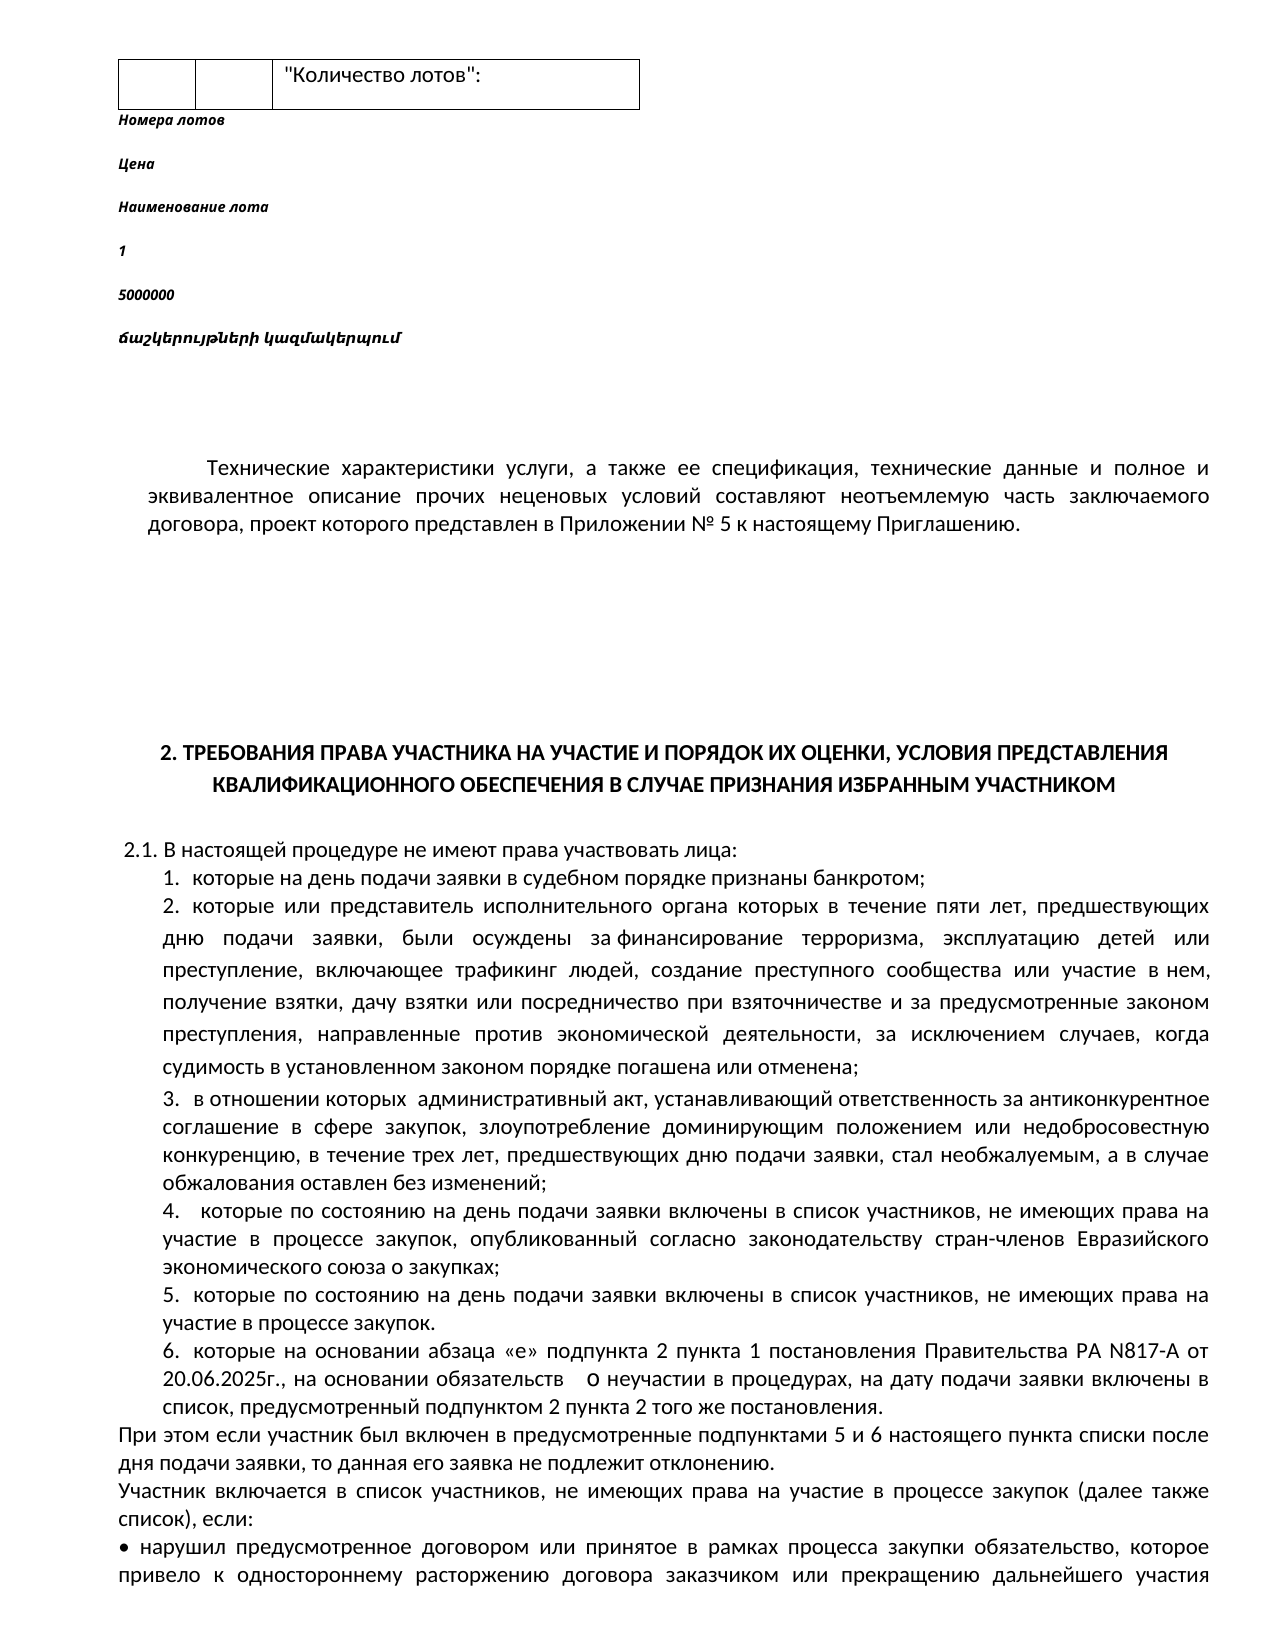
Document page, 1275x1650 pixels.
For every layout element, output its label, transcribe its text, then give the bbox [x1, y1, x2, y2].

text 2. ТРЕБОВАНИЯ ПРАВА УЧАСТНИКА НА УЧАСТИЕ И ПОРЯДОК ИХ ОЦЕНКИ, УСЛОВИЯ ПРЕДСТАВЛЕНИЯ КВАЛИФИКАЦИОННОГО ОБЕСПЕЧЕНИЯ В СЛУЧАЕ ПРИЗНАНИЯ ИЗБРАННЫМ УЧАСТНИКОМ [118, 738, 1211, 798]
list которые по состоянию на день подачи заявки включены в список участников, не имеющих права на участие в процессе закупок. [162, 1280, 1211, 1336]
list которые на основании абзаца «е» подпункта 2 пункта 1 постановления Правительства РА N817-А от 20.06.2025г., на основании обязательств օ неучастии в процедурах, на дату подачи заявки включены в список, предусмотренный подпунктом 2 пункта 2 того же постановления. [162, 1336, 1211, 1420]
list которые или представитель исполнительного органа которых в течение пяти лет, предшествующих дню подачи заявки, были осуждены за финансирование терроризма, эксплуатацию детей или преступление, включающее трафикинг людей, создание преступного сообщества или участие в нем, получение взятки, дачу взятки или посредничество при взяточничестве и за предусмотренные законом преступления, направленные против экономической деятельности, за исключением случаев, когда судимость в установленном законом порядке погашена или отменена; [162, 891, 1211, 1080]
list которые на день подачи заявки в судебном порядке признаны банкротом; [162, 863, 1211, 891]
text Участник включается в список участников, не имеющих права на участие в процессе закупок (далее также список), если: [118, 1476, 1211, 1532]
text При этом если участник был включен в предусмотренные подпунктами 5 и 6 настоящего пункта списки после дня подачи заявки, то данная его заявка не подлежит отклонению. [118, 1420, 1211, 1476]
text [118, 1532, 1211, 1588]
text Технические характеристики услуги, а также ее спецификация, технические данные и полное и эквивалентное описание прочих неценовых условий составляют неотъемлемую часть заключаемого договора, проект которого представлен в Приложении № 5 к настоящему Приглашению. [148, 453, 1211, 537]
list в отношении которых административный акт, устанавливающий ответственность за антиконкурентное соглашение в сфере закупок, злоупотребление доминирующим положением или недобросовестную конкуренцию, в течение трех лет, предшествующих дню подачи заявки, стал необжалуемым, а в случае обжалования оставлен без изменений; [162, 1084, 1211, 1196]
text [283, 60, 628, 88]
list которые по состоянию на день подачи заявки включены в список участников, не имеющих права на участие в процессе закупок, опубликованный согласно законодательству стран-членов Евразийского экономического союза о закупках; [162, 1196, 1211, 1280]
text 2.1. В настоящей процедуре не имеют права участвовать лица: [118, 835, 1211, 863]
